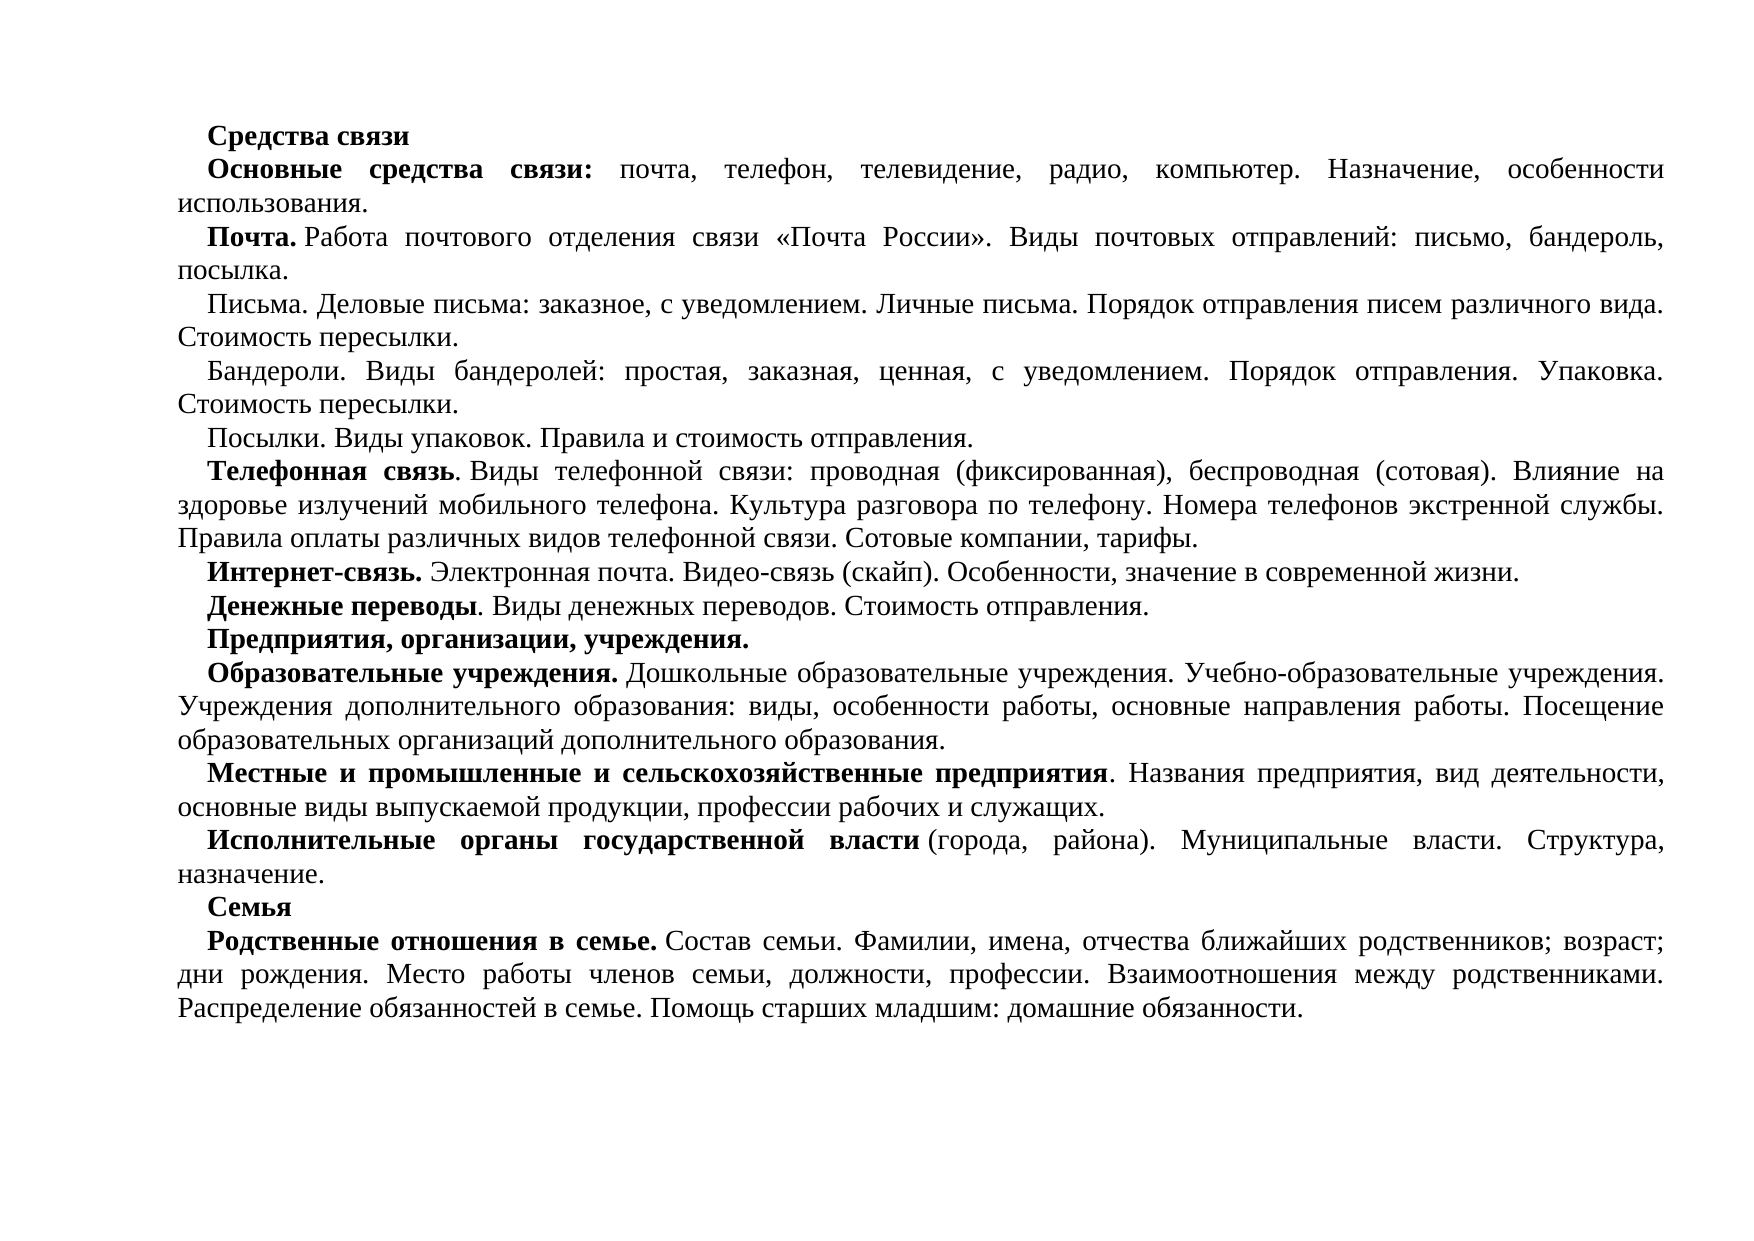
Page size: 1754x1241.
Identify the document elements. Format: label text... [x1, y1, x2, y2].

text Средства связи [177, 118, 1665, 152]
text Бандероли. Виды бандеролей: простая, заказная, ценная, с уведомлением. Порядок отправления. Упаковка. Стоимость пересылки. [177, 353, 1665, 420]
text Исполнительные органы государственной власти (города, района). Муниципальные власти. Структура, назначение. [177, 822, 1665, 889]
text Письма. Деловые письма: заказное, с уведомлением. Личные письма. Порядок отправления писем различного вида. Стоимость пересылки. [177, 286, 1665, 353]
text Почта. Работа почтового отделения связи «Почта России». Виды почтовых отправлений: письмо, бандероль, посылка. [177, 219, 1665, 286]
text Местные и промышленные и сельскохозяйственные предприятия. Названия предприятия, вид деятельности, основные виды выпускаемой продукции, профессии рабочих и служащих. [177, 755, 1665, 822]
text Образовательные учреждения. Дошкольные образовательные учреждения. Учебно-образовательные учреждения. Учреждения дополнительного образования: виды, особенности работы, основные направления работы. Посещение образовательных организаций дополнительного образования. [177, 655, 1665, 755]
text Посылки. Виды упаковок. Правила и стоимость отправления. [177, 420, 1665, 453]
text Родственные отношения в семье. Состав семьи. Фамилии, имена, отчества ближайших родственников; возраст; дни рождения. Место работы членов семьи, должности, профессии. Взаимоотношения между родственниками. Распределение обязанностей в семье. Помощь старших младшим: домашние обязанности. [177, 923, 1665, 1024]
text Предприятия, организации, учреждения. [177, 621, 1665, 655]
text Основные средства связи: почта, телефон, телевидение, радио, компьютер. Назначение, особенности использования. [177, 152, 1665, 219]
text Интернет-связь. Электронная почта. Видео-связь (скайп). Особенности, значение в современной жизни. [177, 554, 1665, 588]
text Денежные переводы. Виды денежных переводов. Стоимость отправления. [177, 588, 1665, 621]
text Телефонная связь. Виды телефонной связи: проводная (фиксированная), беспроводная (сотовая). Влияние на здоровье излучений мобильного телефона. Культура разговора по телефону. Номера телефонов экстренной службы. Правила оплаты различных видов телефонной связи. Сотовые компании, тарифы. [177, 453, 1665, 554]
text Семья [177, 889, 1665, 923]
